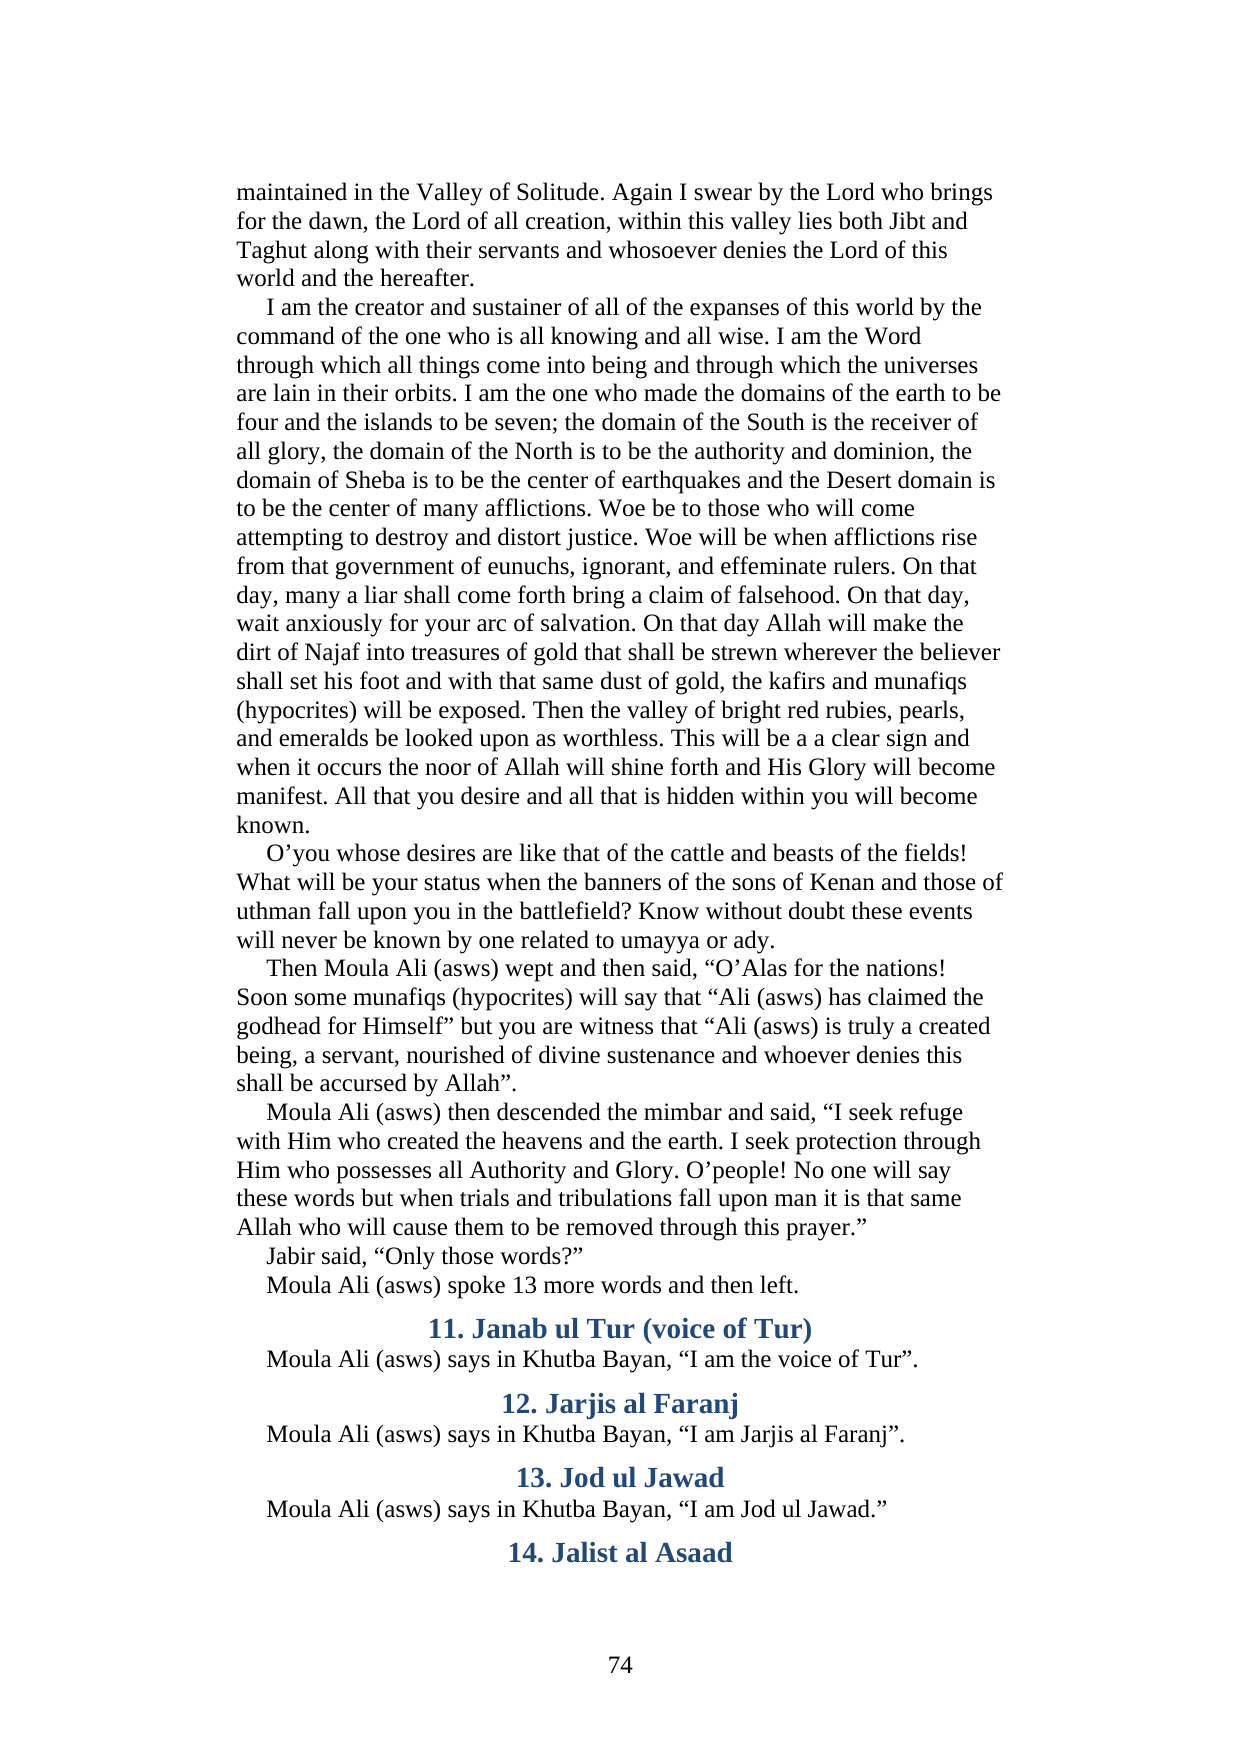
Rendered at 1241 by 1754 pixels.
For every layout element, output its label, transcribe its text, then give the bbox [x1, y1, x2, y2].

text Jabir said, “Only those words?” [236, 1241, 1004, 1270]
subtitle 13. Jod ul Jawad [236, 1461, 1004, 1494]
text Moula Ali (asws) says in Khutba Bayan, “I am Jarjis al Faranj”. [236, 1419, 1004, 1448]
text Moula Ali (asws) spoke 13 more words and then left. [236, 1270, 1004, 1298]
subtitle 12. Jarjis al Faranj [236, 1386, 1004, 1419]
text Moula Ali (asws) then descended the mimbar and said, “I seek refuge with Him who created the heavens and the earth. I seek protection through Him who possesses all Authority and Glory. O’people! No one will say these words but when trials and tribulations fall upon man it is that same Allah who will cause them to be removed through this prayer.” [236, 1097, 1004, 1241]
text Moula Ali (asws) says in Khutba Bayan, “I am the voice of Tur”. [236, 1344, 1004, 1373]
text Moula Ali (asws) says in Khutba Bayan, “I am Jod ul Jawad.” [236, 1494, 1004, 1523]
text O’you whose desires are like that of the cattle and beasts of the fields! What will be your status when the banners of the sons of Kenan and those of uthman fall upon you in the battlefield? Know without doubt these events will never be known by one related to umayya or ady. [236, 838, 1004, 953]
subtitle 14. Jalist al Asaad [236, 1535, 1004, 1569]
subtitle 11. Janab ul Tur (voice of Tur) [236, 1311, 1004, 1344]
text Then Moula Ali (asws) wept and then said, “O’Alas for the nations! Soon some munafiqs (hypocrites) will say that “Ali (asws) has claimed the godhead for Himself” but you are witness that “Ali (asws) is truly a created being, a servant, nourished of divine sustenance and whoever denies this shall be accursed by Allah”. [236, 953, 1004, 1097]
text I am the creator and sustainer of all of the expanses of this world by the command of the one who is all knowing and all wise. I am the Word through which all things come into being and through which the universes are lain in their orbits. I am the one who made the domains of the earth to be four and the islands to be seven; the domain of the South is the receiver of all glory, the domain of the North is to be the authority and dominion, the domain of Sheba is to be the center of earthquakes and the Desert domain is to be the center of many afflictions. Woe be to those who will come attempting to destroy and distort justice. Woe will be when afflictions rise from that government of eunuchs, ignorant, and effeminate rulers. On that day, many a liar shall come forth bring a claim of falsehood. On that day, wait anxiously for your arc of salvation. On that day Allah will make the dirt of Najaf into treasures of gold that shall be strewn wherever the believer shall set his foot and with that same dust of gold, the kafirs and munafiqs (hypocrites) will be exposed. Then the valley of bright red rubies, pearls, and emeralds be looked upon as worthless. This will be a a clear sign and when it occurs the noor of Allah will shine forth and His Glory will become manifest. All that you desire and all that is hidden within you will become known. [236, 292, 1004, 838]
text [236, 177, 1004, 292]
